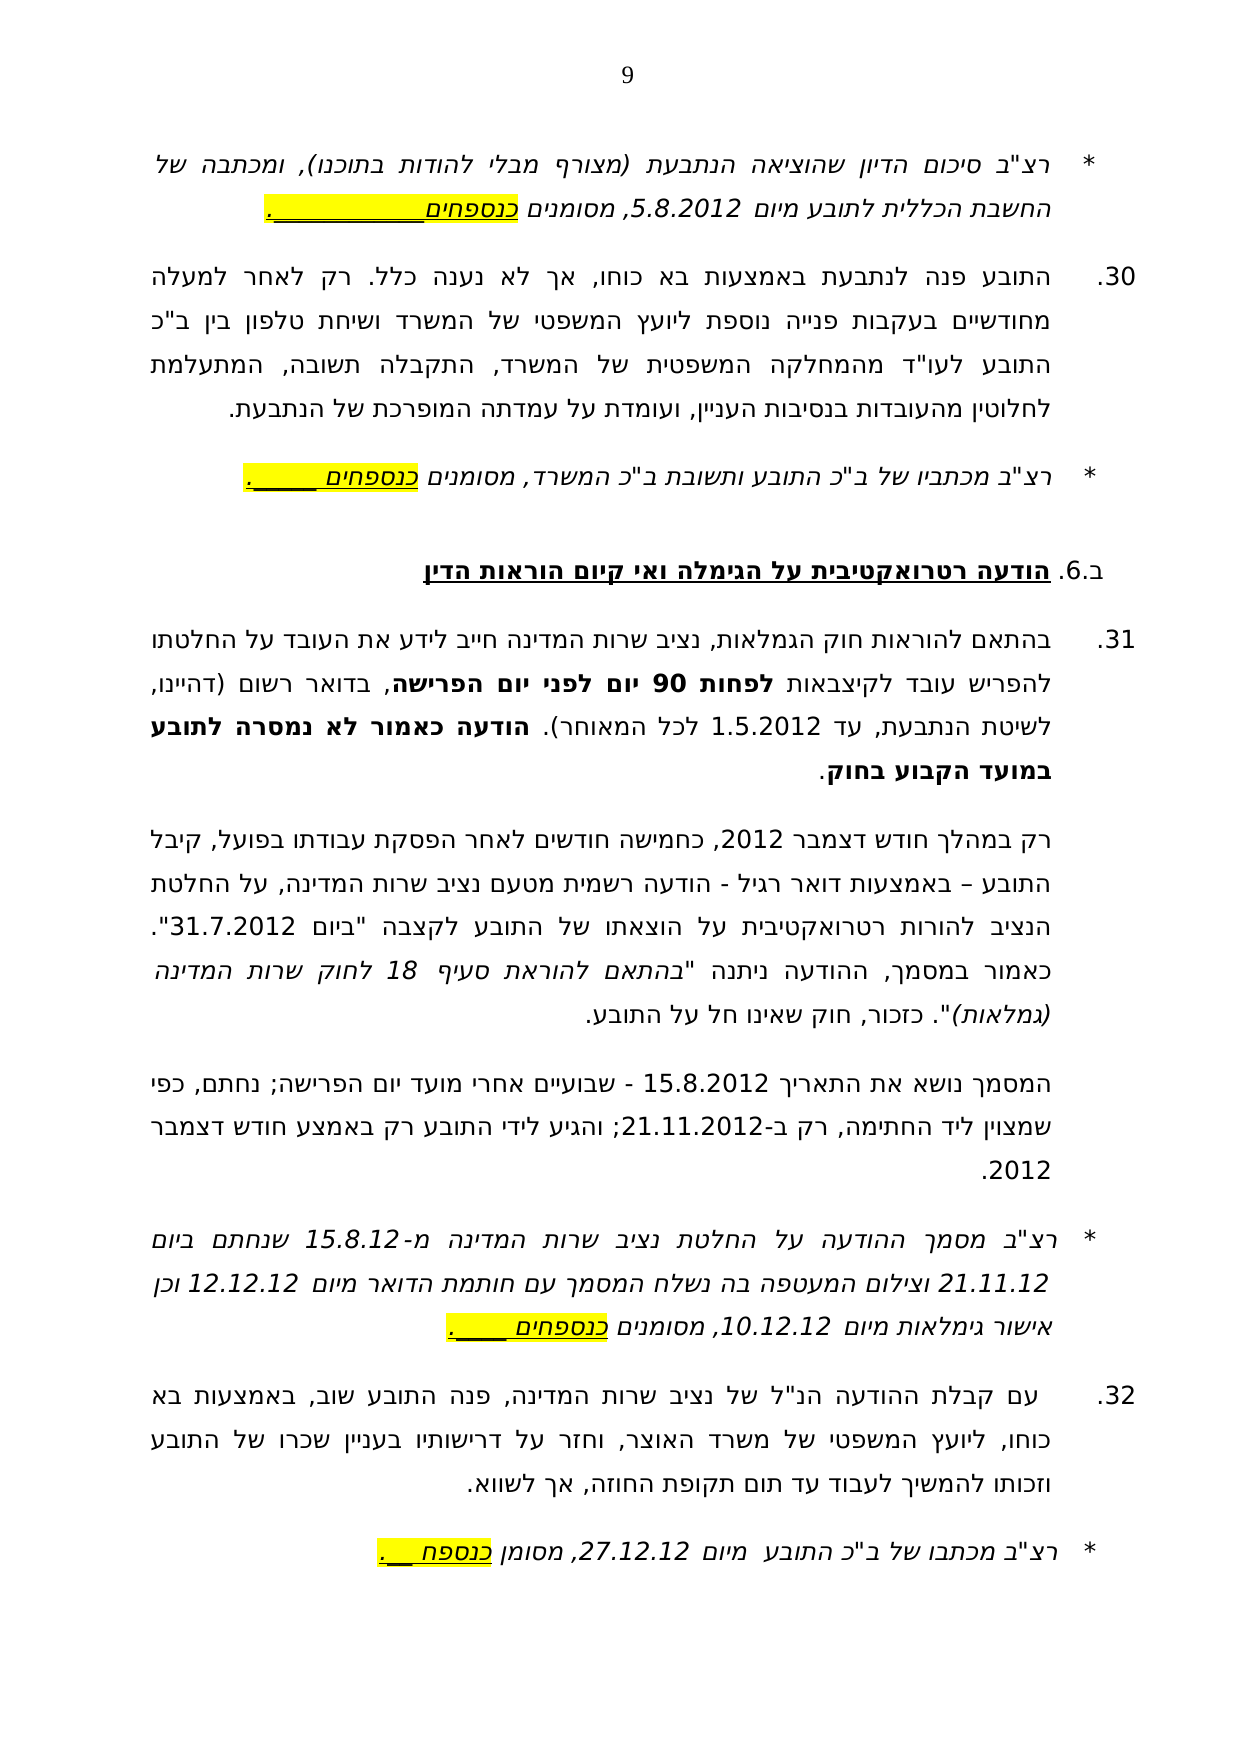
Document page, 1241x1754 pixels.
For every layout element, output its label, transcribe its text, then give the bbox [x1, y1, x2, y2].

subtitle הודעה רטרואקטיבית על הגימלה ואי קיום הוראות הדין [150, 556, 1081, 585]
list בהתאם להוראות חוק הגמלאות, נציב שרות המדינה חייב לידע את העובד על החלטתו להפריש עובד לקיצבאות לפחות 90 יום לפני יום הפרישה, בדואר רשום (דהיינו, לשיטת הנתבעת, עד 1.5.2012 לכל המאוחר). הודעה כאמור לא נמסרה לתובע במועד הקבוע בחוק. [150, 625, 1096, 785]
list עם קבלת ההודעה הנ"ל של נציב שרות המדינה, פנה התובע שוב, באמצעות בא כוחו, ליועץ המשפטי של משרד האוצר, וחזר על דרישותיו בעניין שכרו של התובע וזכותו להמשיך לעבוד עד תום תקופת החוזה, אך לשווא. [150, 1381, 1096, 1498]
text * רצ"ב מסמך ההודעה על החלטת נציב שרות המדינה מ-15.8.12 שנחתם ביום 21.11.12 וצילום המעטפה בה נשלח המסמך עם חותמת הדואר מיום 12.12.12 וכן אישור גימלאות מיום 10.12.12, מסומנים כנספחים ____. [150, 1225, 1096, 1342]
text * רצ"ב מכתביו של ב"כ התובע ותשובת ב"כ המשרד, מסומנים כנספחים _____. [150, 462, 1096, 492]
text רק במהלך חודש דצמבר 2012, כחמישה חודשים לאחר הפסקת עבודתו בפועל, קיבל התובע – באמצעות דואר רגיל - הודעה רשמית מטעם נציב שרות המדינה, על החלטת הנציב להורות רטרואקטיבית על הוצאתו של התובע לקצבה "ביום 31.7.2012". כאמור במסמך, ההודעה ניתנה "בהתאם להוראת סעיף 18 לחוק שרות המדינה (גמלאות)". כזכור, חוק שאינו חל על התובע. [150, 825, 1052, 1029]
text * רצ"ב מכתבו של ב"כ התובע מיום 27.12.12, מסומן כנספח __. [150, 1537, 1096, 1567]
list התובע פנה לנתבעת באמצעות בא כוחו, אך לא נענה כלל. רק לאחר למעלה מחודשיים בעקבות פנייה נוספת ליועץ המשפטי של המשרד ושיחת טלפון בין ב"כ התובע לעו"ד מהמחלקה המשפטית של המשרד, התקבלה תשובה, המתעלמת לחלוטין מהעובדות בנסיבות העניין, ועומדת על עמדתה המופרכת של הנתבעת. [150, 262, 1096, 423]
text המסמך נושא את התאריך 15.8.2012 - שבועיים אחרי מועד יום הפרישה; נחתם, כפי שמצוין ליד החתימה, רק ב-21.11.2012; והגיע לידי התובע רק באמצע חודש דצמבר 2012. [150, 1069, 1052, 1185]
text * רצ"ב סיכום הדיון שהוציאה הנתבעת (מצורף מבלי להודות בתוכנו), ומכתבה של החשבת הכללית לתובע מיום 5.8.2012, מסומנים כנספחים____________. [150, 150, 1095, 223]
